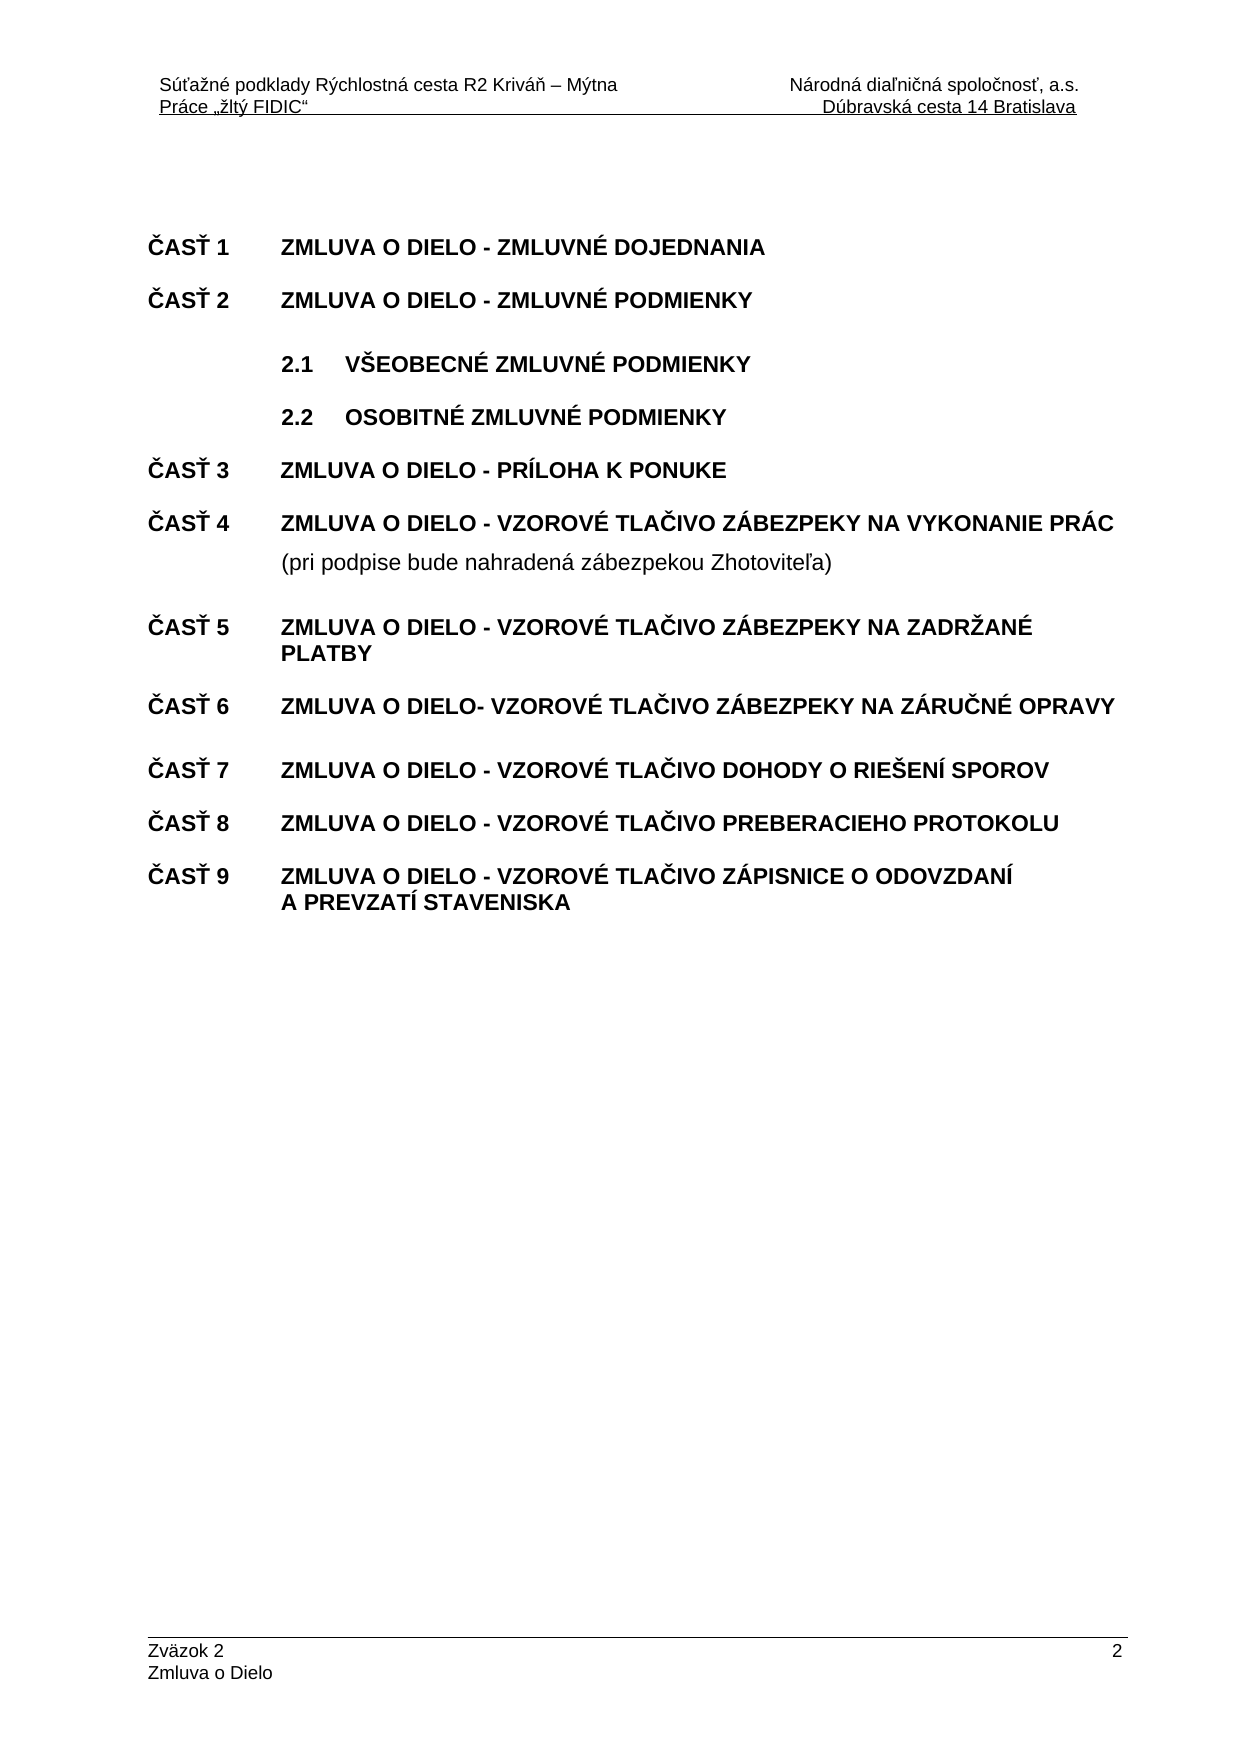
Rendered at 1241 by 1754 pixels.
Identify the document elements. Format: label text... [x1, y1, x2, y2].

text ČASŤ 2 zmluva o dielo - ZmluvnÉ PoDMIENKY [148, 287, 1122, 313]
text ČASŤ 4 zmluva o dielo - Vzorové tlačivo zábezpeky na vykonanie prác [148, 509, 1122, 536]
text 2.1 Všeobecné zmluvné podmienky [148, 351, 1122, 378]
text ČASŤ 6 ZMLUVA O DIELO- Vzorové tlačivo zábezpeky na záručné opravy [148, 693, 1122, 719]
text časť 5 zmluva o dielo - Vzorové tlačivo zábezpeky na zadržané platby [148, 614, 1122, 666]
text Časť 9 zmluva o dielo - Vzorové tlačivo zápisnice o odovzdaní a prevzatí staveniska [148, 863, 1122, 916]
text 2.2 Osobitné Zmluvné podmienky [148, 404, 1122, 431]
text Časť 7 zmluva o dielo - Vzorové tlačivo Dohody o riešení sporov [148, 757, 1122, 784]
text ČASŤ 1 zmluva o dielo - ZmluvNÉ dojednania [148, 234, 1122, 260]
text Časť 8 zmluva o dielo - Vzorové tlačivo preberacieho protokolu [148, 810, 1122, 837]
text ČASŤ 3 zmluva o dielo - Príloha k ponuke [148, 457, 1122, 483]
subtitle (pri podpise bude nahradená zábezpekou Zhotoviteľa) [148, 548, 1122, 575]
